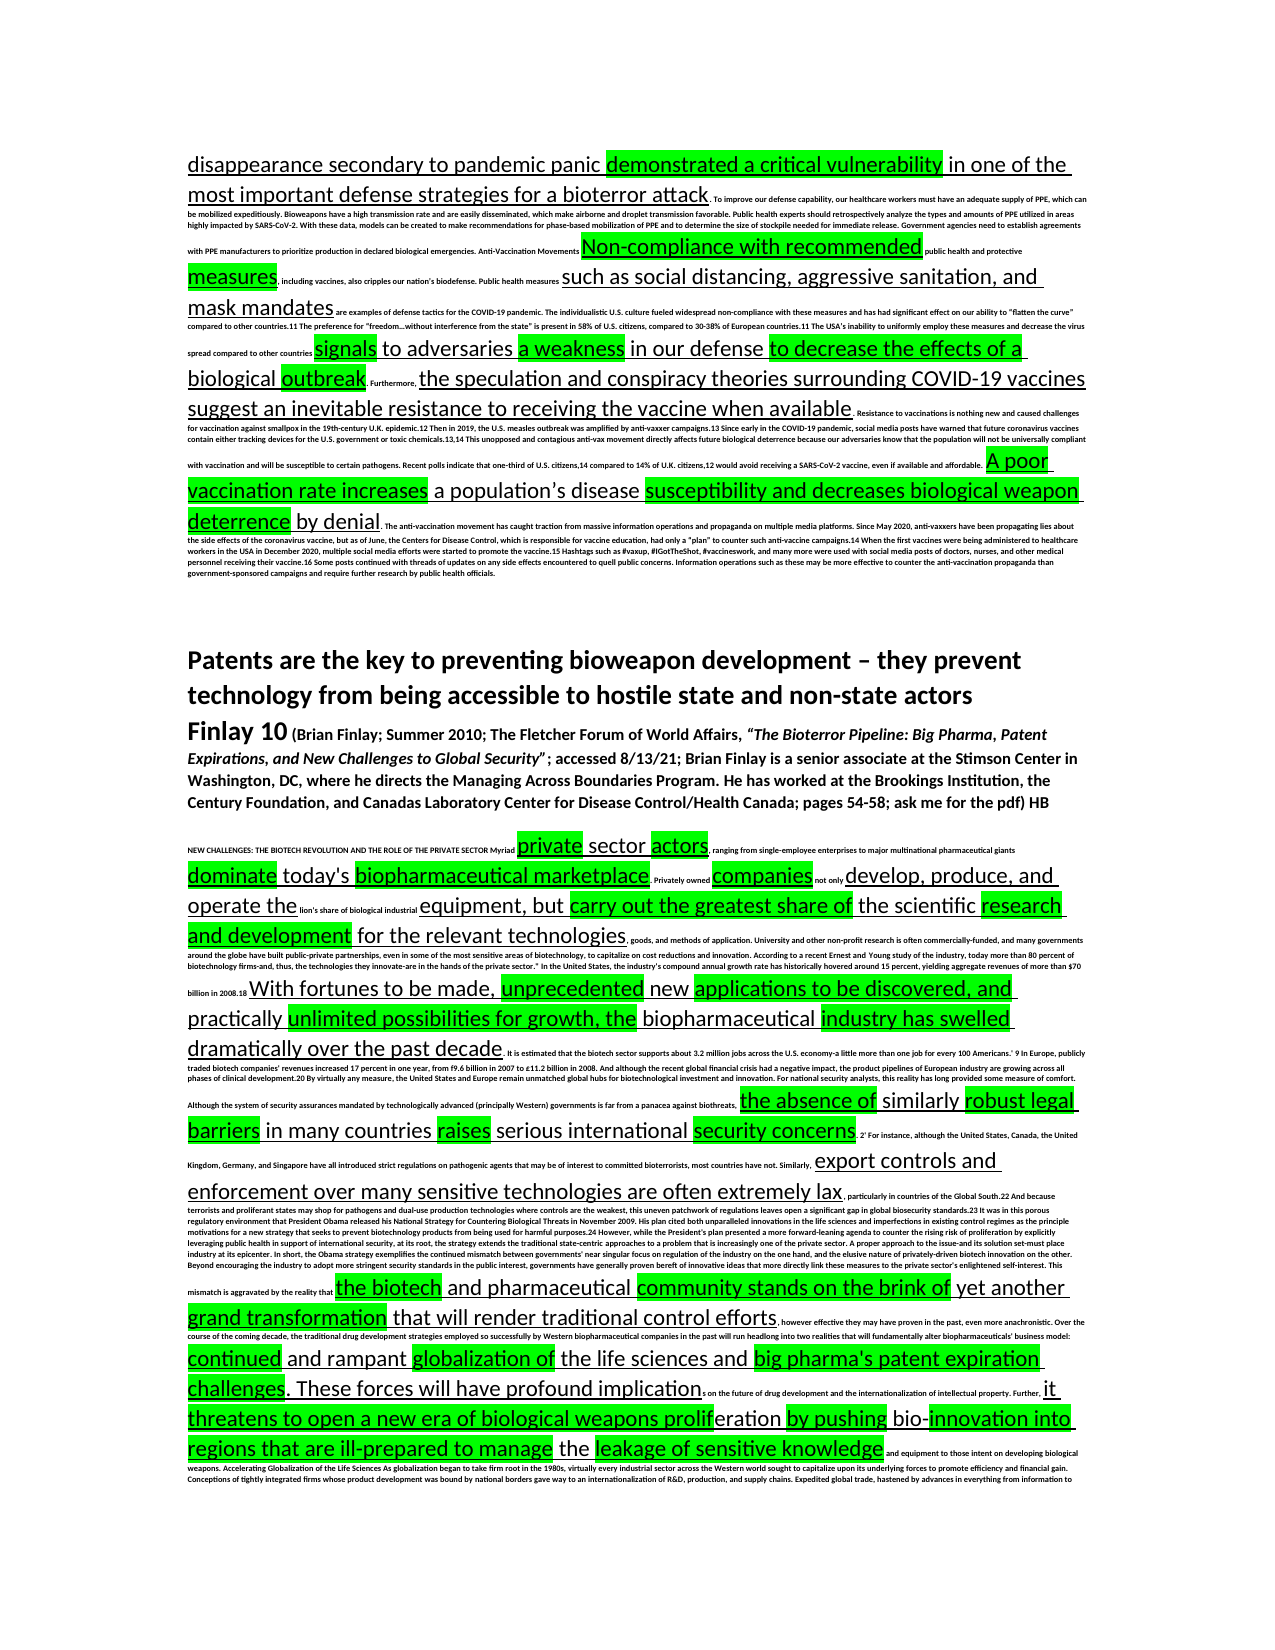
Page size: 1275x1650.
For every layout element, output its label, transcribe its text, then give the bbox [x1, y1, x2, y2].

text Finlay 10 (Brian Finlay; Summer 2010; The Fletcher Forum of World Affairs, “The Bioterror Pipeline: Big Pharma, Patent Expirations, and New Challenges to Global Security”; accessed 8/13/21; Brian Finlay is a senior associate at the Stimson Center in Washington, DC, where he directs the Managing Across Boundaries Program. He has worked at the Brookings Institution, the Century Foundation, and Canadas Laboratory Center for Disease Control/Health Canada; pages 54-58; ask me for the pdf) HB [187, 714, 1087, 813]
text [187, 150, 1087, 578]
subtitle Patents are the key to preventing bioweapon development – they prevent technology from being accessible to hostile state and non-state actors [187, 643, 1087, 711]
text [187, 831, 1087, 1484]
